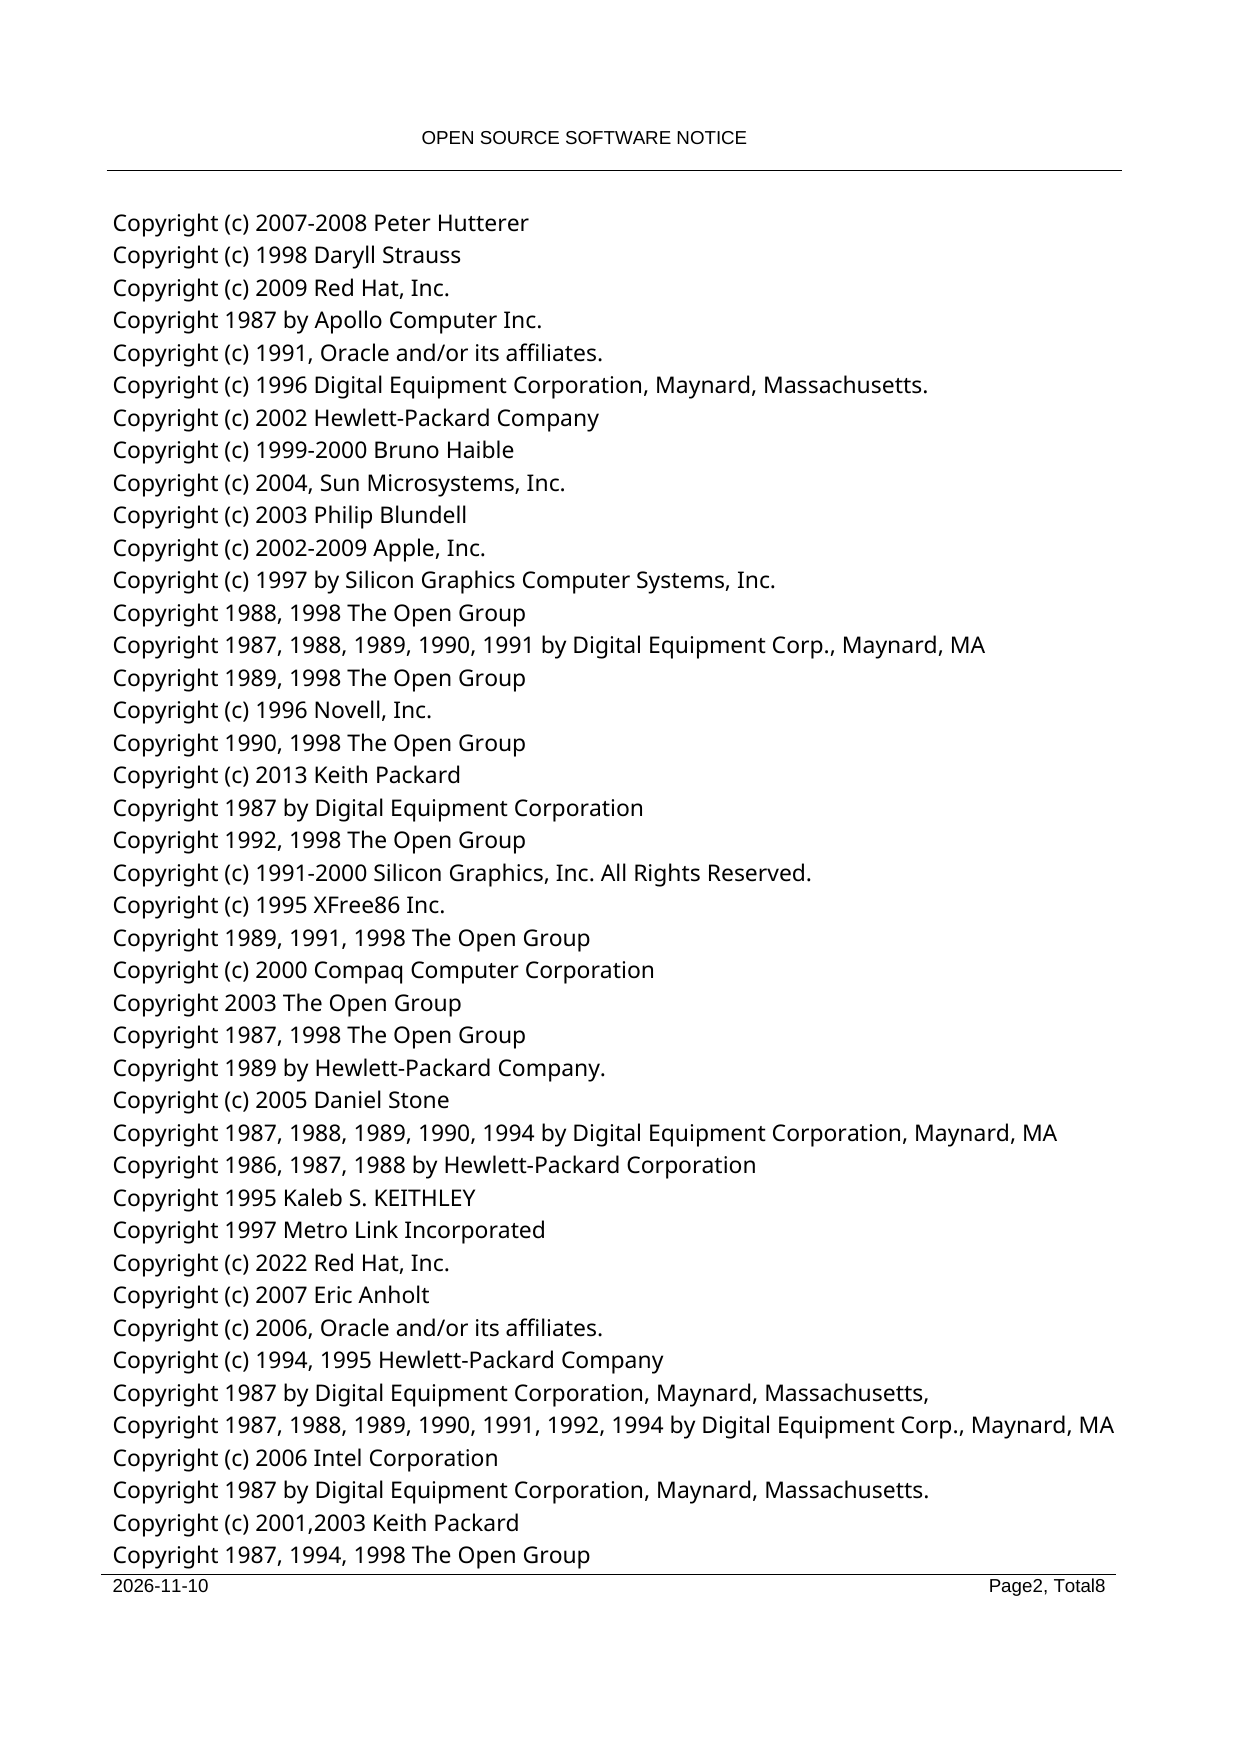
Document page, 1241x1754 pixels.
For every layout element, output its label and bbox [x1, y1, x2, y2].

text [112, 206, 1128, 1571]
